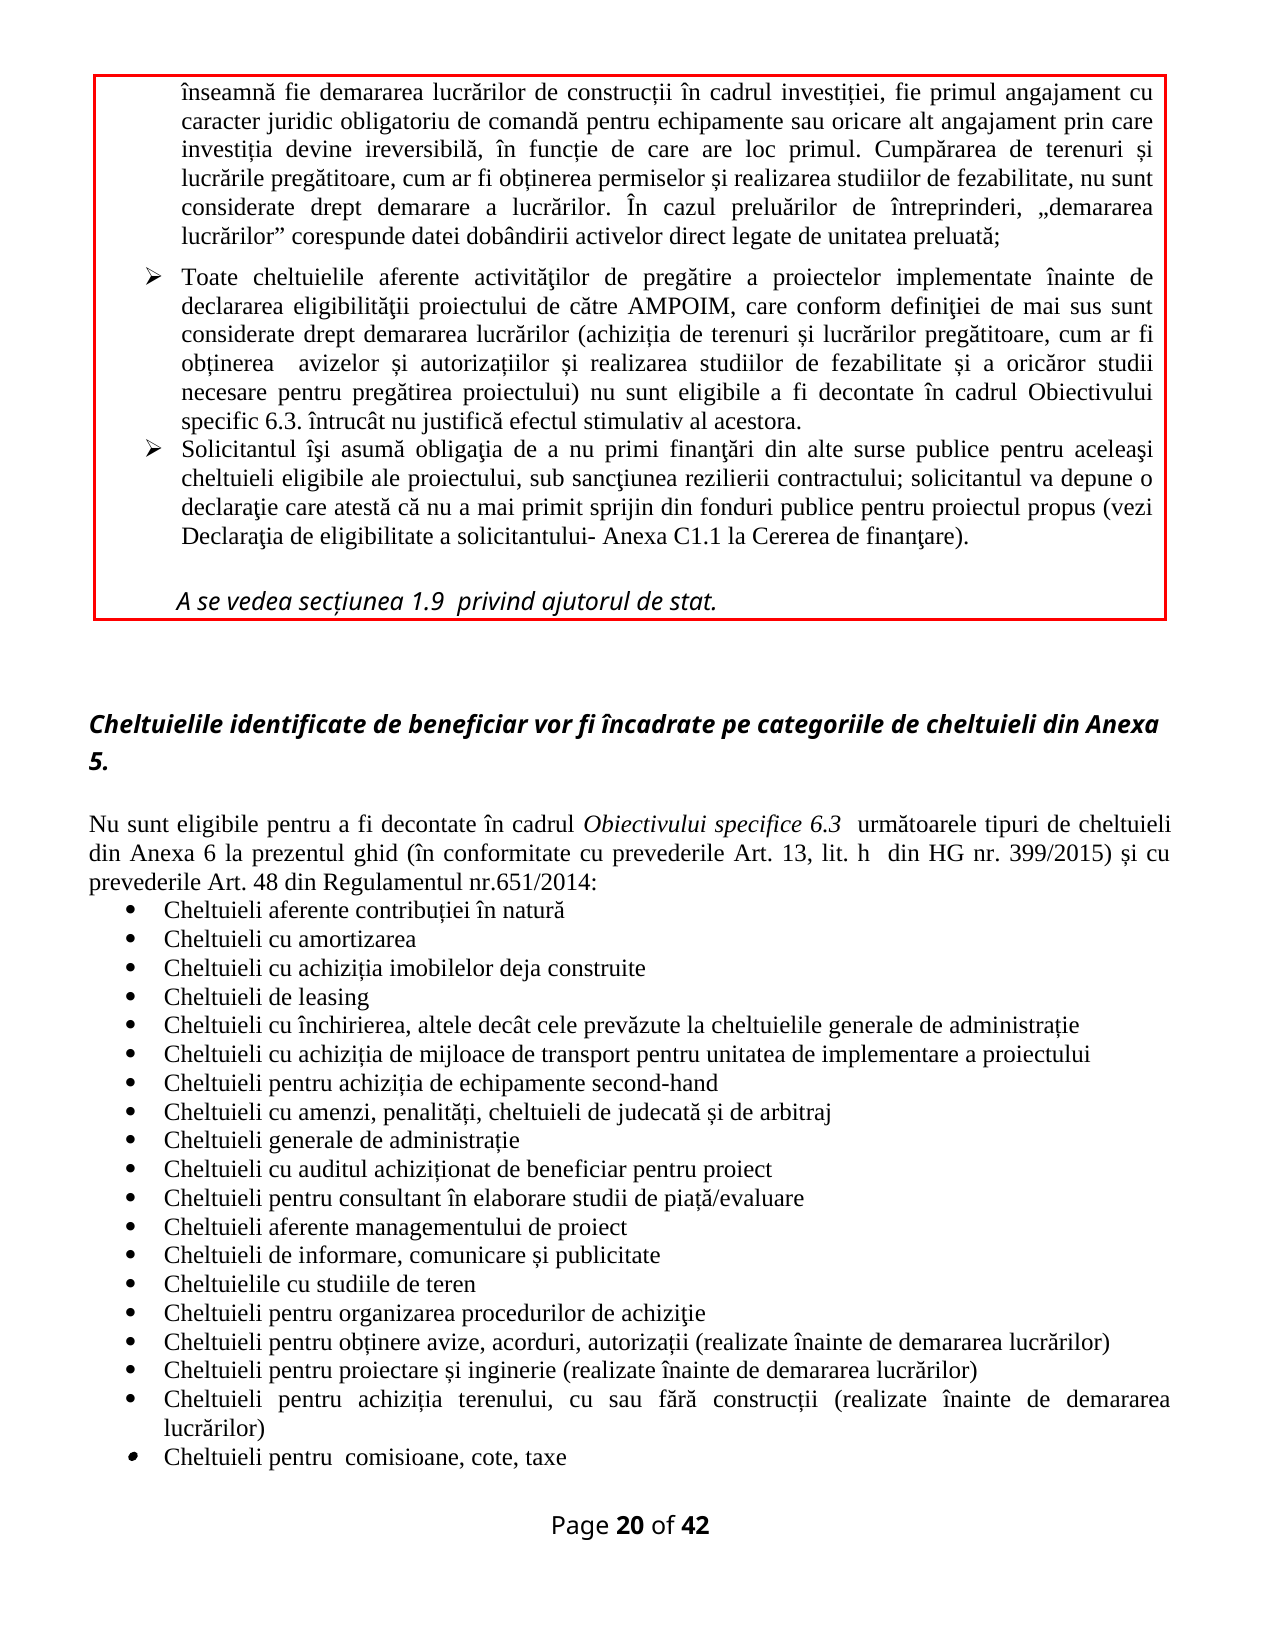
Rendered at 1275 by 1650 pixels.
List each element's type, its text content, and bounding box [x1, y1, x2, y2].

list Cheltuieli pentru achiziția terenului, cu sau fără construcții (realizate înainte de demararea lucrărilor) [126, 1384, 1172, 1442]
list Cheltuieli cu auditul achiziționat de beneficiar pentru proiect [126, 1154, 1172, 1183]
list Cheltuieli de leasing [126, 982, 1172, 1011]
list Cheltuieli pentru consultant în elaborare studii de piață/evaluare [126, 1183, 1172, 1212]
list Cheltuieli pentru proiectare și inginerie (realizate înainte de demararea lucrărilor) [126, 1356, 1172, 1384]
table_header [96, 77, 1164, 618]
list Cheltuieli aferente contribuției în natură [126, 896, 1172, 924]
text Cheltuielile identificate de beneficiar vor fi încadrate pe categoriile de cheltuieli din Anexa 5. [89, 707, 1172, 778]
list Cheltuieli pentru obținere avize, acorduri, autorizații (realizate înainte de demararea lucrărilor) [126, 1327, 1172, 1356]
list Cheltuieli cu amenzi, penalități, cheltuieli de judecată și de arbitraj [126, 1097, 1172, 1126]
list Cheltuieli cu achiziția imobilelor deja construite [126, 953, 1172, 982]
list Cheltuieli cu achiziția de mijloace de transport pentru unitatea de implementare a proiectului [126, 1039, 1172, 1068]
list Cheltuieli cu închirierea, altele decât cele prevăzute la cheltuielile generale de administrație [126, 1011, 1172, 1039]
list Cheltuieli de informare, comunicare și publicitate [126, 1241, 1172, 1269]
list Cheltuielile cu studiile de teren [126, 1269, 1172, 1298]
text Nu sunt eligibile pentru a fi decontate în cadrul Obiectivului specifice 6.3 următoarele tipuri de cheltuieli din Anexa 6 la prezentul ghid (în conformitate cu prevederile Art. 13, lit. h din HG nr. 399/2015) și cu prevederile Art. 48 din Regulamentul nr.651/2014: [89, 809, 1172, 896]
list Cheltuieli generale de administrație [126, 1126, 1172, 1154]
list Cheltuieli cu amortizarea [126, 924, 1172, 953]
list Cheltuieli pentru achiziția de echipamente second-hand [126, 1068, 1172, 1097]
list Cheltuieli pentru organizarea procedurilor de achiziţie [126, 1298, 1172, 1327]
list Cheltuieli aferente managementului de proiect [126, 1212, 1172, 1241]
list Cheltuieli pentru comisioane, cote, taxe [126, 1442, 1172, 1471]
